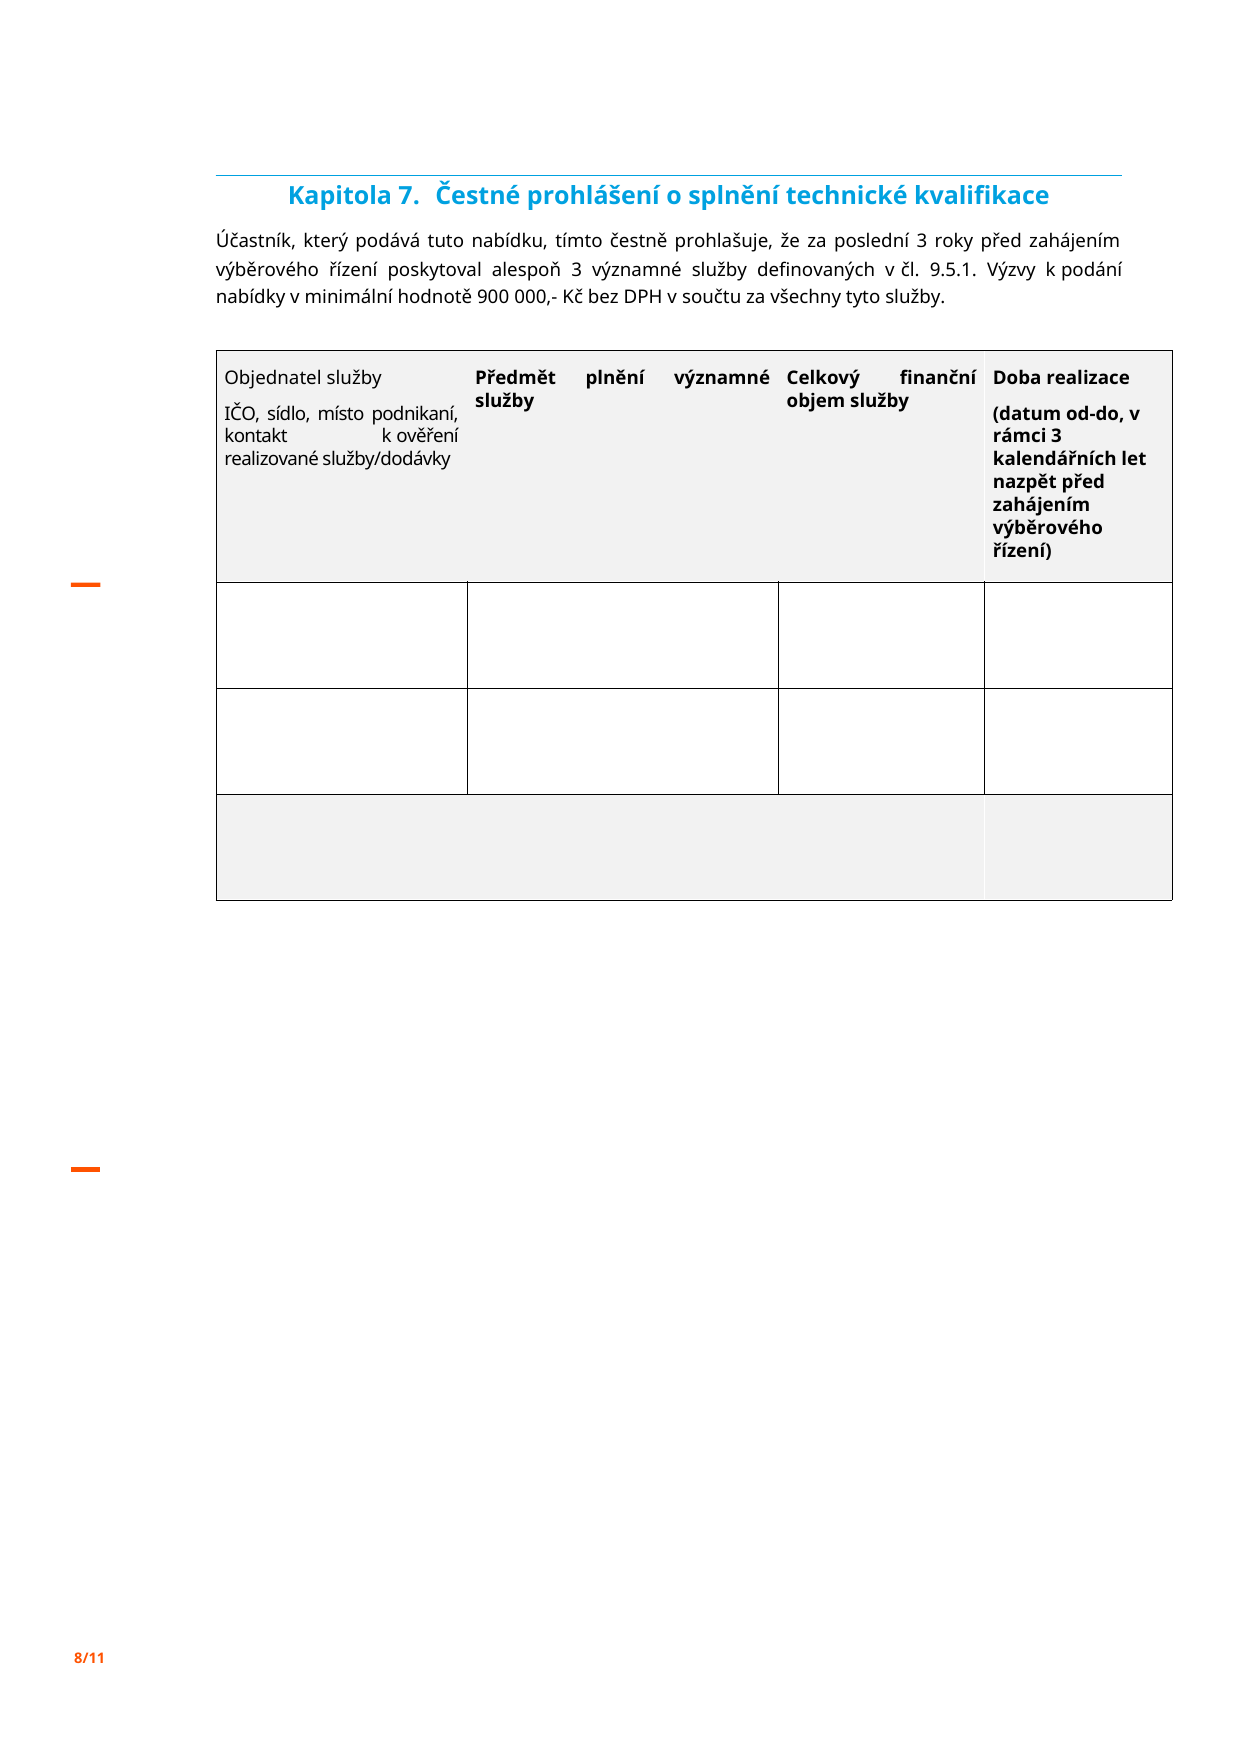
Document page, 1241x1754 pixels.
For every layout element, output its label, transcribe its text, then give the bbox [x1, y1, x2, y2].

text Účastník, který podává tuto nabídku, tímto čestně prohlašuje, že za poslední 3 roky před zahájením výběrového řízení poskytoval alespoň 3 významné služby definovaných v čl. 9.5.1. Výzvy k podání nabídky v minimální hodnotě 900 000,- Kč bez DPH v součtu za všechny tyto služby. [216, 228, 1122, 309]
table_cell [467, 795, 778, 899]
table_cell [217, 795, 467, 899]
table_cell [217, 689, 467, 793]
subtitle Čestné prohlášení o splnění technické kvalifikace [216, 176, 1122, 212]
table_header Objednatel služby IČO, sídlo, místo podnikaní, kontakt k ověření realizované služby/dodávky [217, 351, 467, 581]
table_cell [468, 689, 778, 793]
table_cell [779, 583, 984, 687]
table_header Předmět plnění významné služby [467, 351, 778, 581]
table_cell [217, 583, 467, 687]
table_cell [985, 795, 1172, 899]
table_header Doba realizace (datum od-do, v rámci 3 kalendářních let nazpět před zahájením výběrového řízení) [985, 351, 1172, 581]
table_header Celkový finanční objem služby [778, 351, 984, 581]
table_cell [468, 583, 778, 687]
table_cell [985, 583, 1172, 687]
table_cell [779, 689, 984, 793]
table_cell [778, 795, 984, 899]
table_cell [985, 689, 1172, 793]
